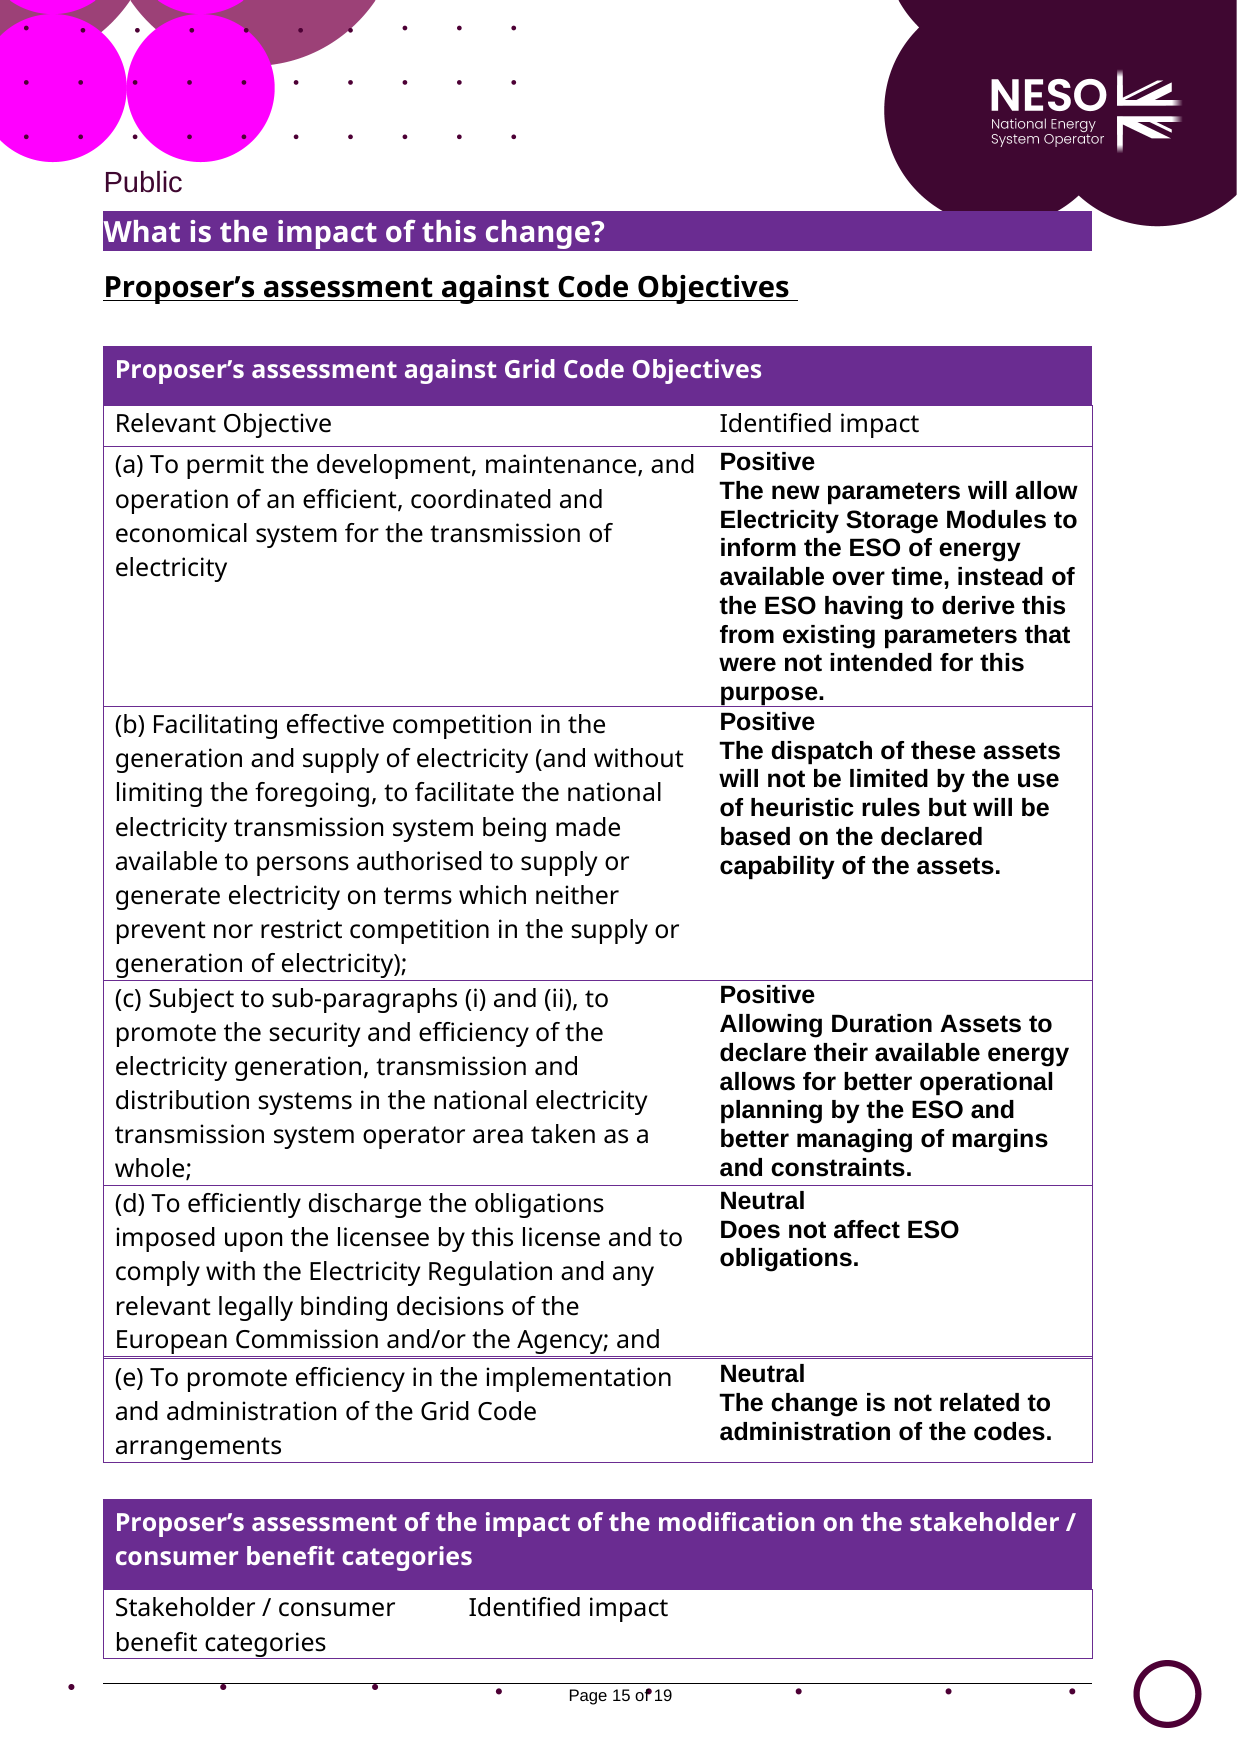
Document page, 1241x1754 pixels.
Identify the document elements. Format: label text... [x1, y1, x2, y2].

table_cell Stakeholder / consumer benefit categories [104, 1590, 457, 1658]
text What is the impact of this change? [103, 211, 1092, 251]
subtitle Proposer’s assessment against Code Objectives [103, 267, 1092, 306]
table_cell [708, 447, 1092, 706]
table_cell [708, 981, 1092, 1185]
table_cell [708, 1359, 1092, 1462]
table_cell [708, 707, 1092, 979]
table_cell (e) To promote efficiency in the implementation and administration of the Grid Code arrangements [104, 1359, 708, 1462]
table_header Proposer’s assessment of the impact of the modification on the stakeholder / consumer benefit categories [104, 1500, 1092, 1589]
table_header Proposer’s assessment against Grid Code Objectives [104, 348, 1092, 405]
picture [0, 0, 1237, 1754]
table_cell Identified impact [708, 406, 1092, 446]
table_cell (c) Subject to sub-paragraphs (i) and (ii), to promote the security and efficiency of the electricity generation, transmission and distribution systems in the national electricity transmission system operator area taken as a whole; [104, 981, 708, 1185]
table_cell (a) To permit the development, maintenance, and operation of an efficient, coordinated and economical system for the transmission of electricity [104, 447, 708, 706]
table_cell Relevant Objective [104, 406, 708, 446]
table_cell (d) To efficiently discharge the obligations imposed upon the licensee by this license and to comply with the Electricity Regulation and any relevant legally binding decisions of the European Commission and/or the Agency; and [104, 1186, 708, 1356]
table_cell [708, 1186, 1092, 1356]
table_cell (b) Facilitating effective competition in the generation and supply of electricity (and without limiting the foregoing, to facilitate the national electricity transmission system being made available to persons authorised to supply or generate electricity on terms which neither prevent nor restrict competition in the supply or generation of electricity); [104, 707, 708, 979]
table_cell Identified impact [457, 1590, 1092, 1658]
